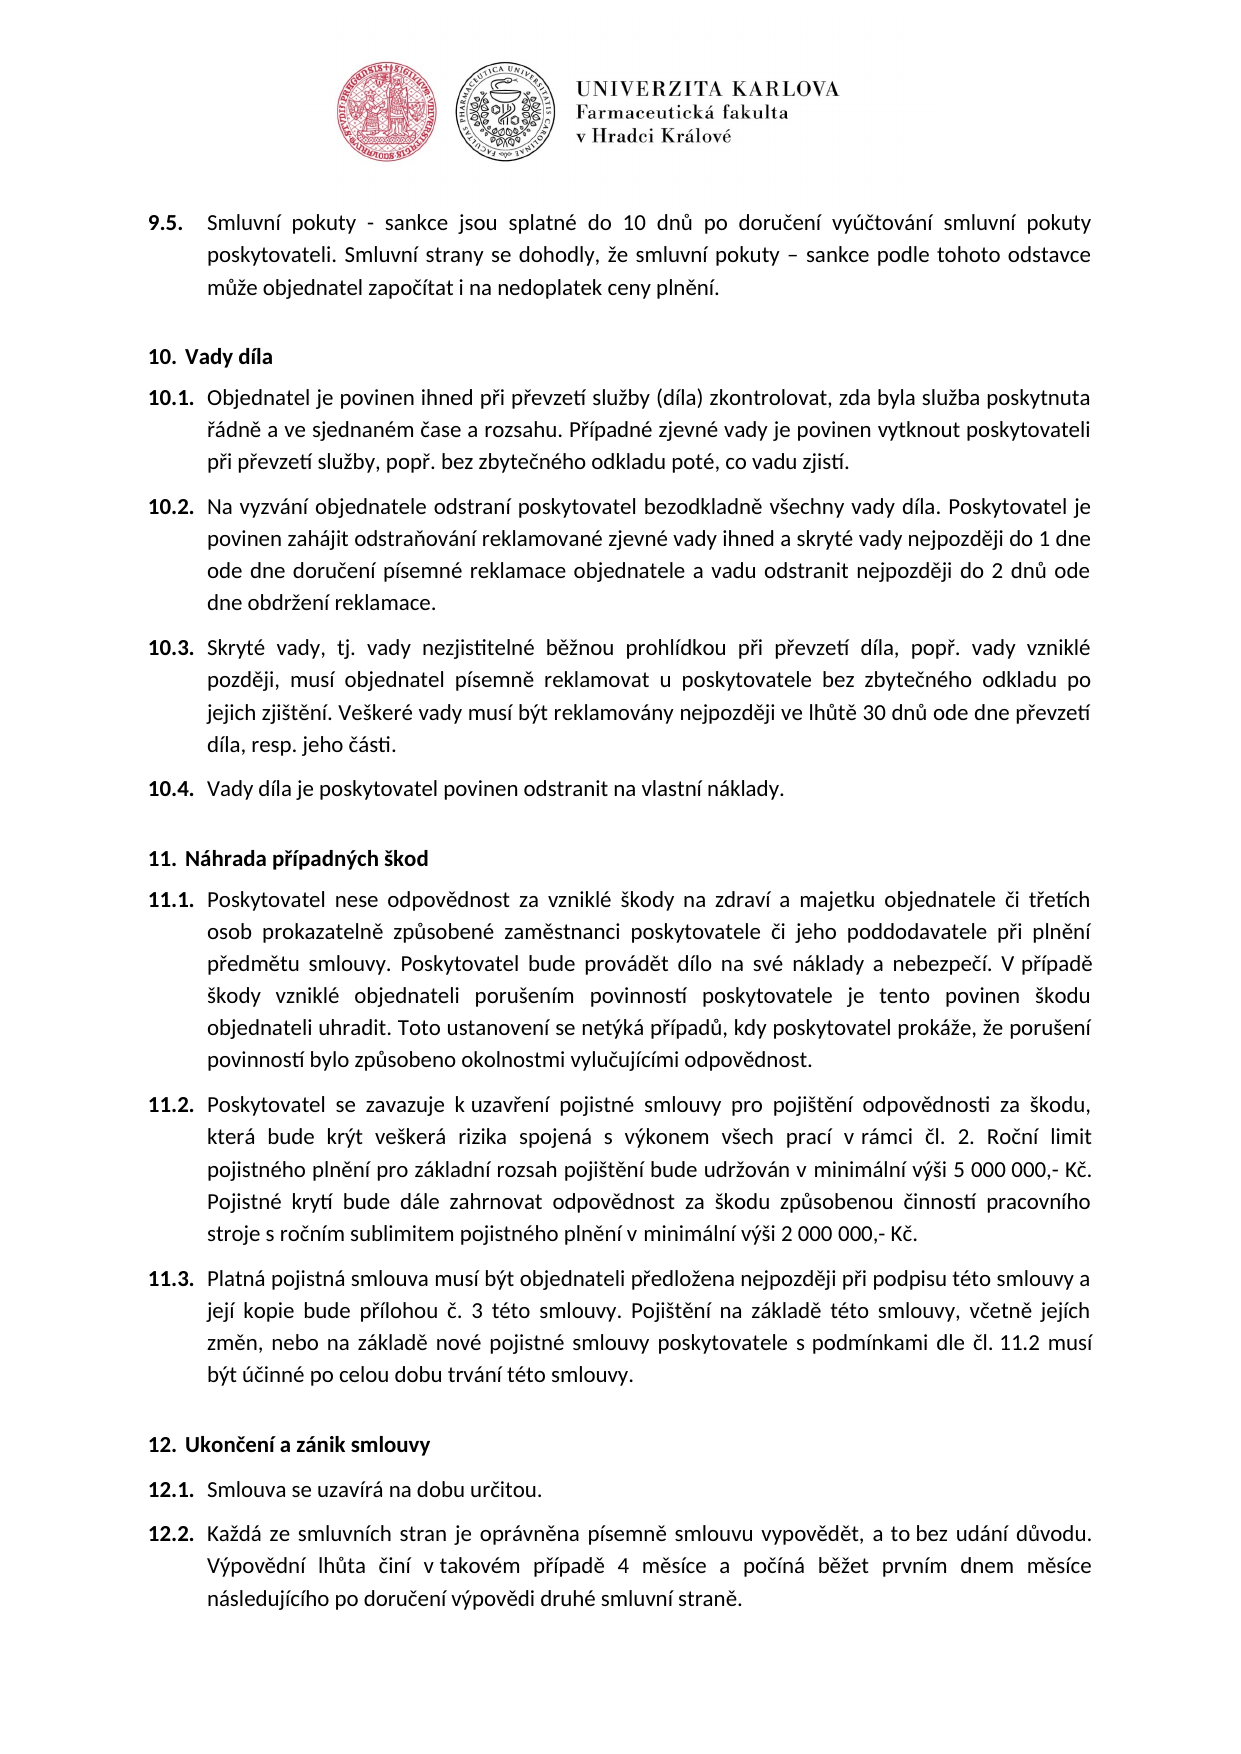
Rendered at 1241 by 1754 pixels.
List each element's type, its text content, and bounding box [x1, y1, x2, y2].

list Každá ze smluvních stran je oprávněna písemně smlouvu vypovědět, a to bez udání důvodu. Výpovědní lhůta činí v takovém případě 4 měsíce a počíná běžet prvním dnem měsíce následujícího po doručení výpovědi druhé smluvní straně. [148, 1519, 1092, 1612]
list Objednatel je povinen ihned při převzetí služby (díla) zkontrolovat, zda byla služba poskytnuta řádně a ve sjednaném čase a rozsahu. Případné zjevné vady je povinen vytknout poskytovateli při převzetí služby, popř. bez zbytečného odkladu poté, co vadu zjistí. [148, 383, 1092, 475]
picture [305, 14, 935, 209]
list Vady díla [148, 342, 1092, 370]
list Smluvní pokuty - sankce jsou splatné do 10 dnů po doručení vyúčtování smluvní pokuty poskytovateli. Smluvní strany se dohodly, že smluvní pokuty – sankce podle tohoto odstavce může objednatel započítat i na nedoplatek ceny plnění. [148, 208, 1092, 301]
list Platná pojistná smlouva musí být objednateli předložena nejpozději při podpisu této smlouvy a její kopie bude přílohou č. 3 této smlouvy. Pojištění na základě této smlouvy, včetně jejích změn, nebo na základě nové pojistné smlouvy poskytovatele s podmínkami dle čl. 11.2 musí být účinné po celou dobu trvání této smlouvy. [148, 1264, 1092, 1388]
list Náhrada případných škod [148, 844, 1092, 872]
list Ukončení a zánik smlouvy [148, 1430, 1092, 1458]
list Vady díla je poskytovatel povinen odstranit na vlastní náklady. [148, 774, 1092, 802]
list Poskytovatel nese odpovědnost za vzniklé škody na zdraví a majetku objednatele či třetích osob prokazatelně způsobené zaměstnanci poskytovatele či jeho poddodavatele při plnění předmětu smlouvy. Poskytovatel bude provádět dílo na své náklady a nebezpečí. V případě škody vzniklé objednateli porušením povinností poskytovatele je tento povinen škodu objednateli uhradit. Toto ustanovení se netýká případů, kdy poskytovatel prokáže, že porušení povinností bylo způsobeno okolnostmi vylučujícími odpovědnost. [148, 885, 1092, 1074]
list Na vyzvání objednatele odstraní poskytovatel bezodkladně všechny vady díla. Poskytovatel je povinen zahájit odstraňování reklamované zjevné vady ihned a skryté vady nejpozději do 1 dne ode dne doručení písemné reklamace objednatele a vadu odstranit nejpozději do 2 dnů ode dne obdržení reklamace. [148, 492, 1092, 617]
list Smlouva se uzavírá na dobu určitou. [148, 1475, 1092, 1503]
list Poskytovatel se zavazuje k uzavření pojistné smlouvy pro pojištění odpovědnosti za škodu, která bude krýt veškerá rizika spojená s výkonem všech prací v rámci čl. 2. Roční limit pojistného plnění pro základní rozsah pojištění bude udržován v minimální výši 5 000 000,- Kč. Pojistné krytí bude dále zahrnovat odpovědnost za škodu způsobenou činností pracovního stroje s ročním sublimitem pojistného plnění v minimální výši 2 000 000,- Kč. [148, 1090, 1092, 1247]
list Skryté vady, tj. vady nezjistitelné běžnou prohlídkou při převzetí díla, popř. vady vzniklé později, musí objednatel písemně reklamovat u poskytovatele bez zbytečného odkladu po jejich zjištění. Veškeré vady musí být reklamovány nejpozději ve lhůtě 30 dnů ode dne převzetí díla, resp. jeho části. [148, 633, 1092, 758]
